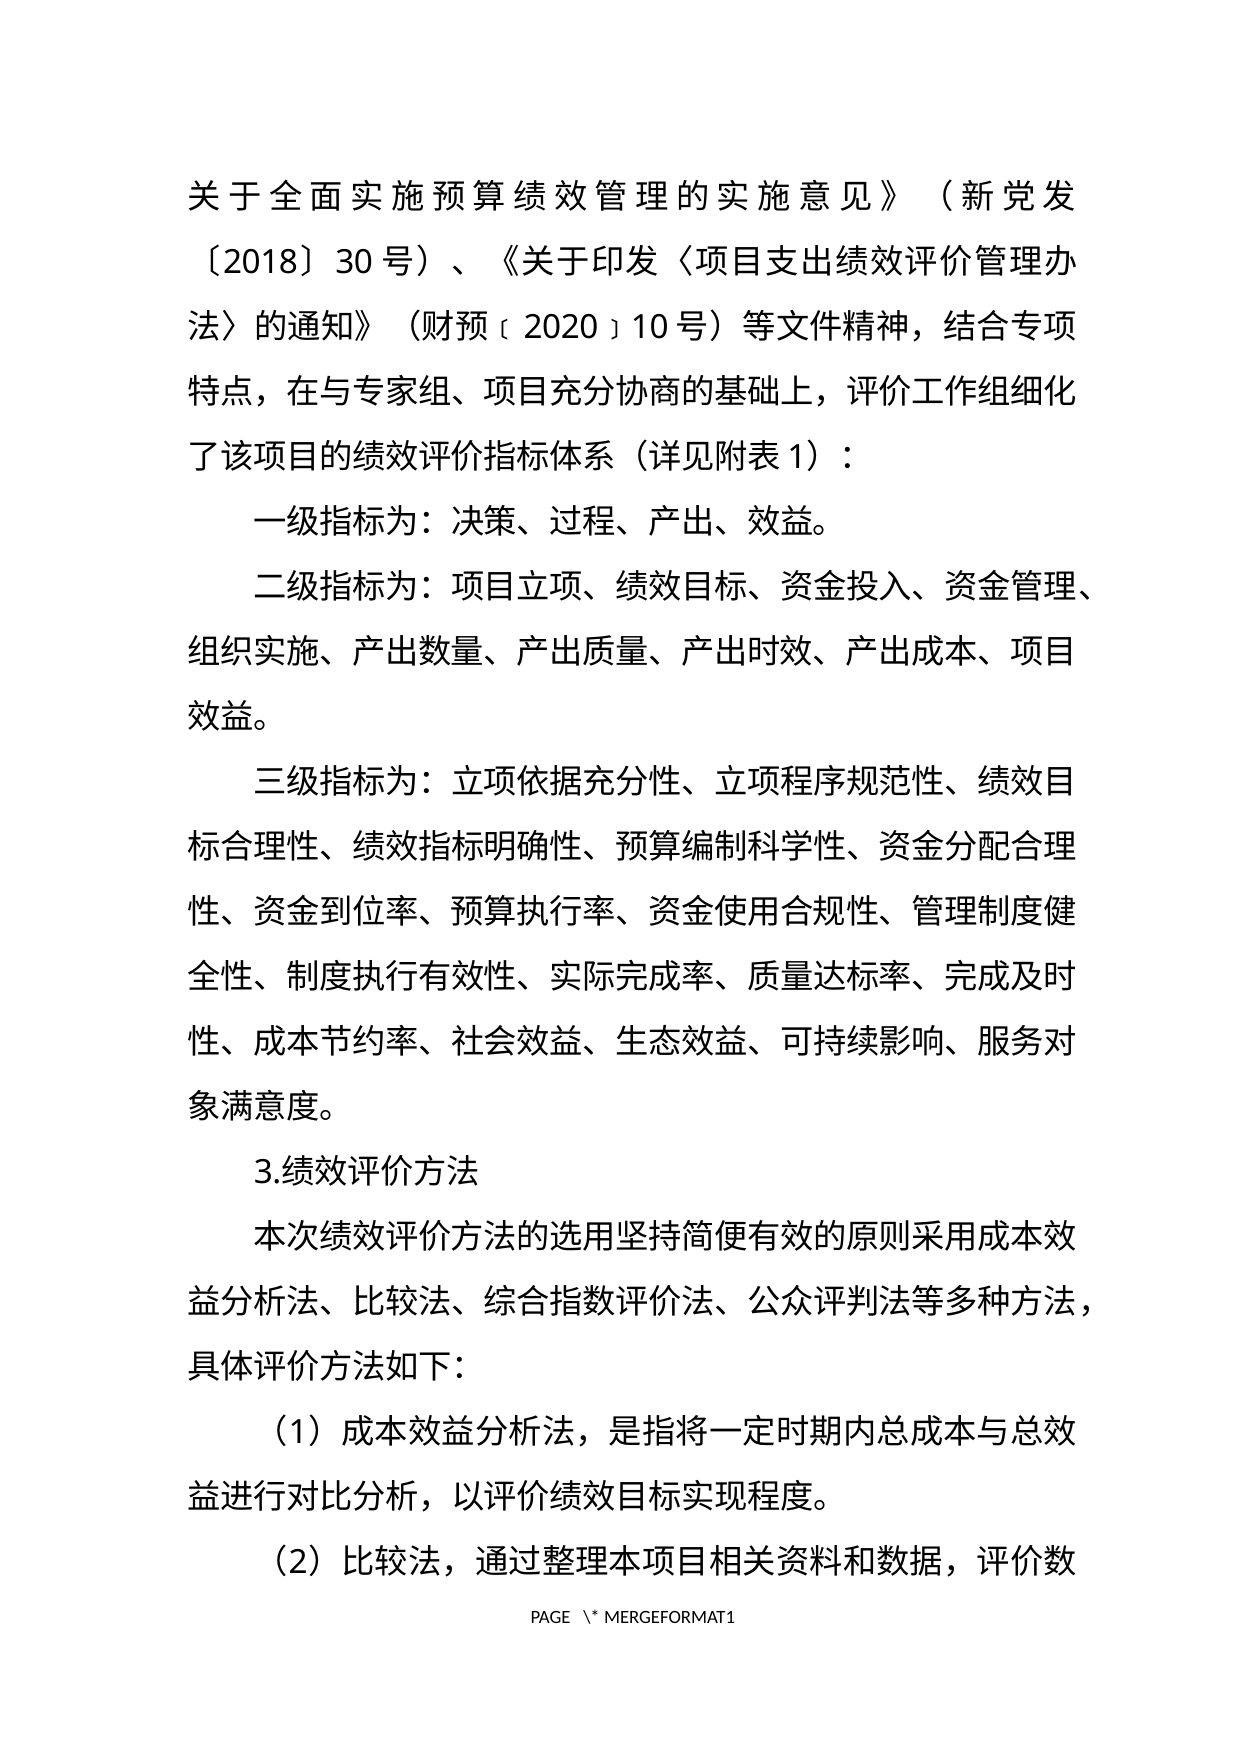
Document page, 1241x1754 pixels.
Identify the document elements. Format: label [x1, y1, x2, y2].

text [187, 162, 1078, 1592]
